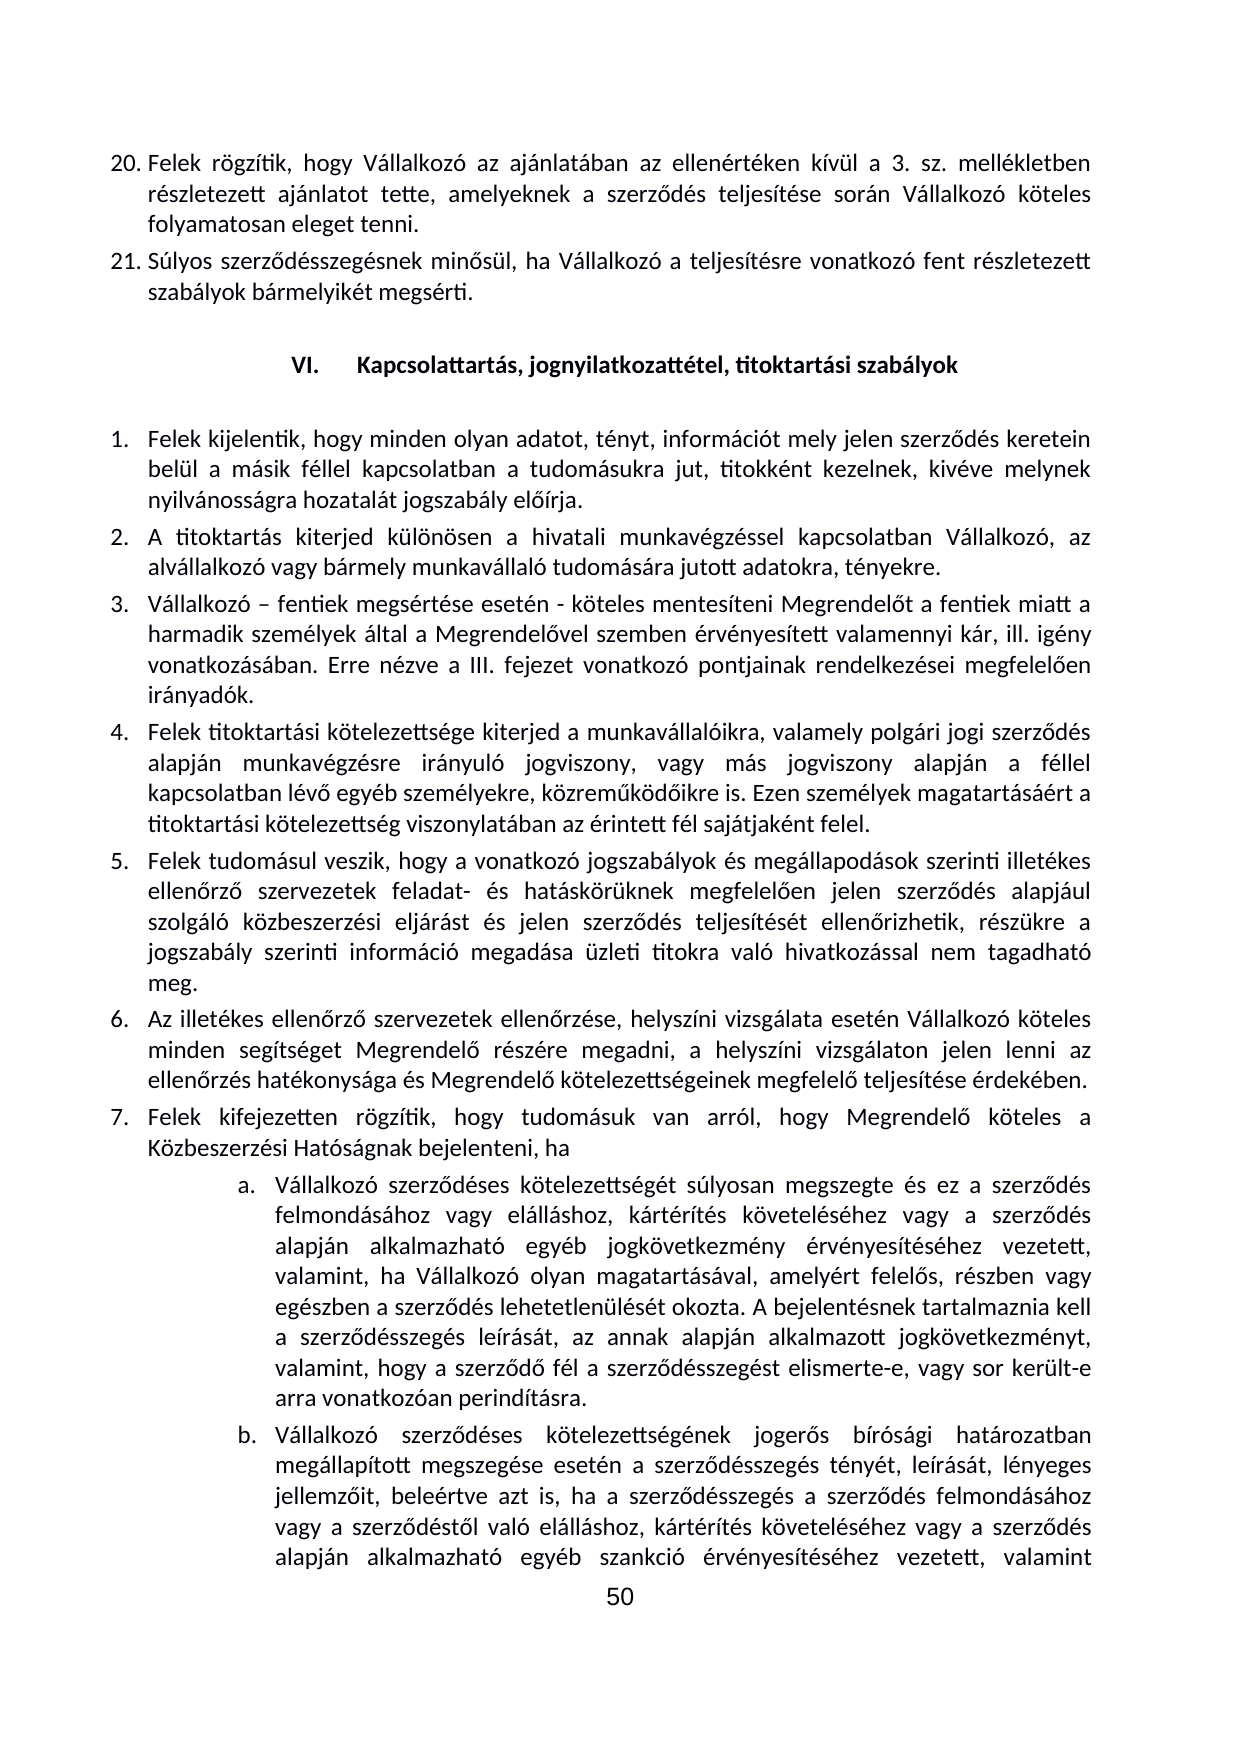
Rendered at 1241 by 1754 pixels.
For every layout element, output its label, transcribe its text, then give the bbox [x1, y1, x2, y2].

list Felek titoktartási kötelezettsége kiterjed a munkavállalóikra, valamely polgári jogi szerződés alapján munkavégzésre irányuló jogviszony, vagy más jogviszony alapján a féllel kapcsolatban lévő egyéb személyekre, közreműködőikre is. Ezen személyek magatartásáért a titoktartási kötelezettség viszonylatában az érintett fél sajátjaként felel. [110, 716, 1093, 838]
list Vállalkozó szerződéses kötelezettségét súlyosan megszegte és ez a szerződés felmondásához vagy elálláshoz, kártérítés követeléséhez vagy a szerződés alapján alkalmazható egyéb jogkövetkezmény érvényesítéséhez vezetett, valamint, ha Vállalkozó olyan magatartásával, amelyért felelős, részben vagy egészben a szerződés lehetetlenülését okozta. A bejelentésnek tartalmaznia kell a szerződésszegés leírását, az annak alapján alkalmazott jogkövetkezményt, valamint, hogy a szerződő fél a szerződésszegést elismerte-e, vagy sor került-e arra vonatkozóan perindításra. [237, 1169, 1093, 1413]
list Az illetékes ellenőrző szervezetek ellenőrzése, helyszíni vizsgálata esetén Vállalkozó köteles minden segítséget Megrendelő részére megadni, a helyszíni vizsgálaton jelen lenni az ellenőrzés hatékonysága és Megrendelő kötelezettségeinek megfelelő teljesítése érdekében. [110, 1004, 1093, 1095]
list Felek kijelentik, hogy minden olyan adatot, tényt, információt mely jelen szerződés keretein belül a másik féllel kapcsolatban a tudomásukra jut, titokként kezelnek, kivéve melynek nyilvánosságra hozatalát jogszabály előírja. [110, 423, 1093, 514]
list Felek tudomásul veszik, hogy a vonatkozó jogszabályok és megállapodások szerinti illetékes ellenőrző szervezetek feladat- és hatáskörüknek megfelelően jelen szerződés alapjául szolgáló közbeszerzési eljárást és jelen szerződés teljesítését ellenőrizhetik, részükre a jogszabály szerinti információ megadása üzleti titokra való hivatkozással nem tagadható meg. [110, 845, 1093, 997]
list Felek rögzítik, hogy Vállalkozó az ajánlatában az ellenértéken kívül a 3. sz. mellékletben részletezett ajánlatot tette, amelyeknek a szerződés teljesítése során Vállalkozó köteles folyamatosan eleget tenni. [110, 148, 1093, 239]
list Felek kifejezetten rögzítik, hogy tudomásuk van arról, hogy Megrendelő köteles a Közbeszerzési Hatóságnak bejelenteni, ha [110, 1101, 1093, 1162]
list A titoktartás kiterjed különösen a hivatali munkavégzéssel kapcsolatban Vállalkozó, az alvállalkozó vagy bármely munkavállaló tudomására jutott adatokra, tényekre. [110, 521, 1093, 582]
list Vállalkozó – fentiek megsértése esetén - köteles mentesíteni Megrendelőt a fentiek miatt a harmadik személyek által a Megrendelővel szemben érvényesített valamennyi kár, ill. igény vonatkozásában. Erre nézve a III. fejezet vonatkozó pontjainak rendelkezései megfelelően irányadók. [110, 588, 1093, 710]
list Kapcsolattartás, jognyilatkozattétel, titoktartási szabályok [185, 349, 1093, 380]
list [237, 1419, 1093, 1572]
list Súlyos szerződésszegésnek minősül, ha Vállalkozó a teljesítésre vonatkozó fent részletezett szabályok bármelyikét megsérti. [110, 245, 1093, 306]
